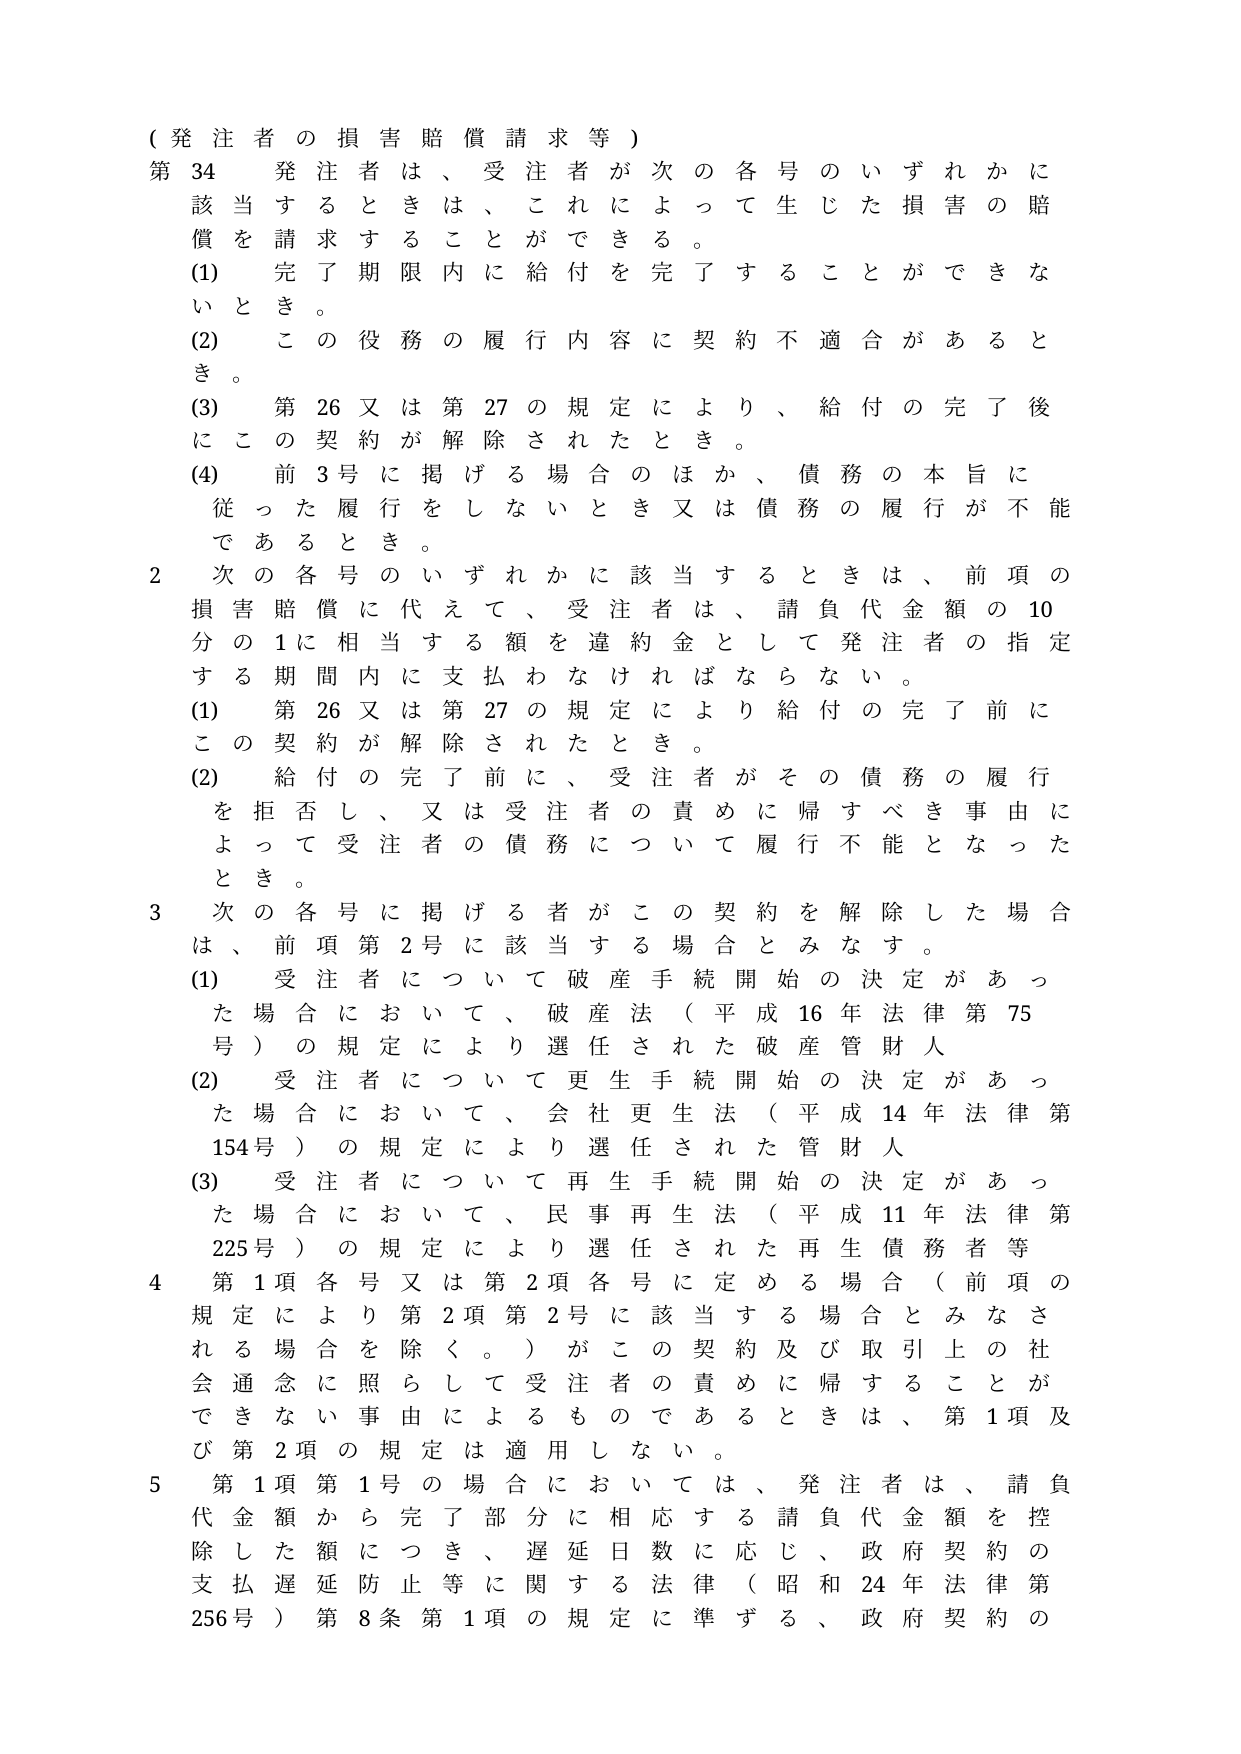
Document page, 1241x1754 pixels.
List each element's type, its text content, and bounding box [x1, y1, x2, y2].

text (4) 前3号に掲げる場合のほか、債務の本旨に従った履行をしないとき又は債務の履行が不能であるとき。 [170, 456, 1091, 557]
text 第34 発注者は、受注者が次の各号のいずれかに該当するときは、これによって生じた損害の賠償を請求することができる。 [149, 153, 1091, 254]
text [149, 1466, 1091, 1634]
text (発注者の損害賠償請求等) [149, 120, 1091, 153]
text 4 第1項各号又は第2項各号に定める場合（前項の規定により第2項第2号に該当する場合とみなされる場合を除く。）がこの契約及び取引上の社会通念に照らして受注者の責めに帰することができない事由によるものであるときは、第1項及び第2項の規定は適用しない。 [149, 1264, 1091, 1466]
text (1) 受注者について破産手続開始の決定があった場合において、破産法（平成16年法律第75号）の規定により選任された破産管財人 [170, 961, 1091, 1062]
text (3) 第26又は第27の規定により、給付の完了後にこの契約が解除されたとき。 [170, 389, 1091, 456]
text (1) 完了期限内に給付を完了することができないとき。 [170, 254, 1091, 322]
text (3) 受注者について再生手続開始の決定があった場合において、民事再生法（平成11年法律第225号）の規定により選任された再生債務者等 [170, 1163, 1091, 1264]
text (2) 給付の完了前に、受注者がその債務の履行を拒否し、又は受注者の責めに帰すべき事由によって受注者の債務について履行不能となったとき。 [170, 759, 1091, 894]
text 2 次の各号のいずれかに該当するときは、前項の損害賠償に代えて、受注者は、請負代金額の10分の1に相当する額を違約金として発注者の指定する期間内に支払わなければならない。 [149, 557, 1091, 692]
text (2) 受注者について更生手続開始の決定があった場合において、会社更生法（平成14年法律第154号）の規定により選任された管財人 [170, 1062, 1091, 1163]
text (1) 第26又は第27の規定により給付の完了前にこの契約が解除されたとき。 [170, 692, 1091, 759]
text (2) この役務の履行内容に契約不適合があるとき。 [170, 322, 1091, 389]
text 3 次の各号に掲げる者がこの契約を解除した場合は、前項第2号に該当する場合とみなす。 [149, 894, 1091, 961]
